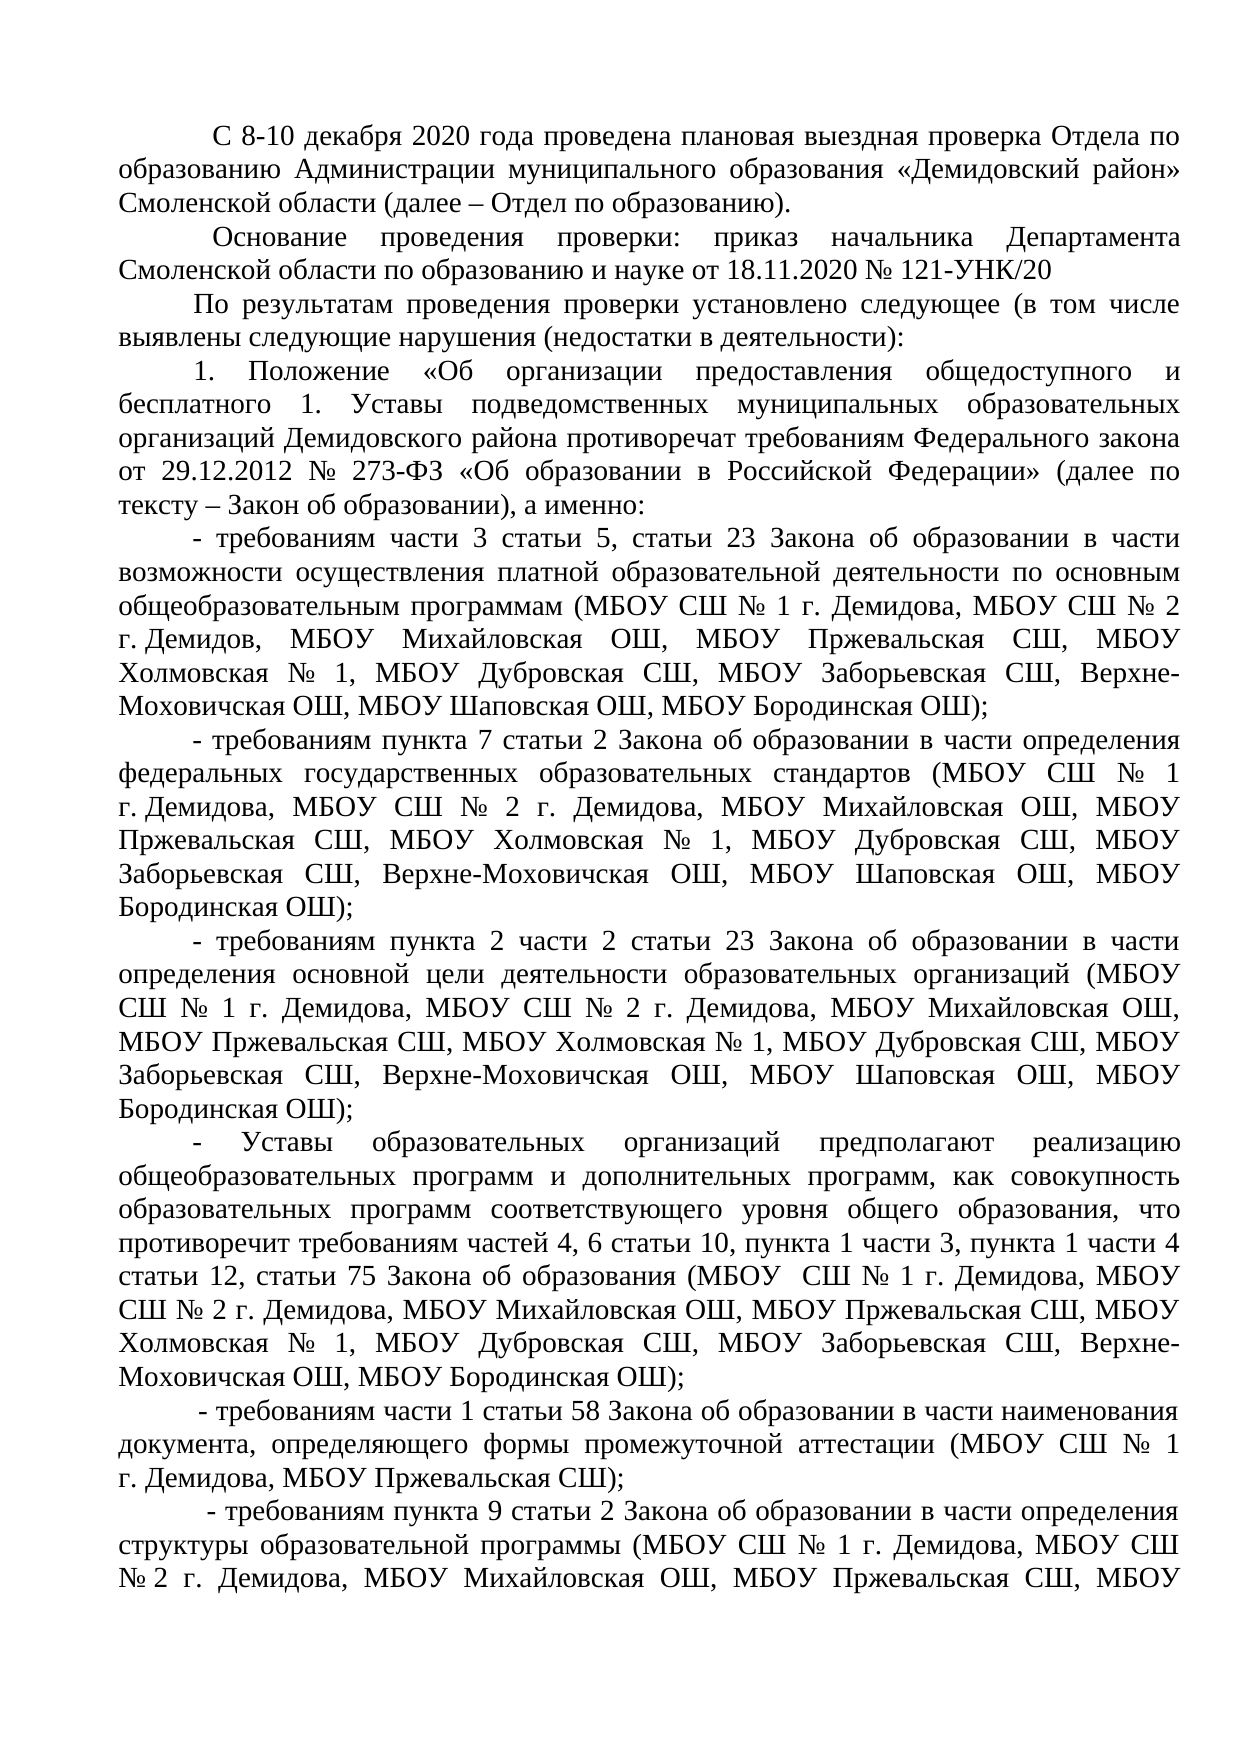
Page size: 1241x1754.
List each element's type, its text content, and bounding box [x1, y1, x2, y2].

list - требованиям пункта 2 части 2 статьи 23 Закона об образовании в части определения основной цели деятельности образовательных организаций (МБОУ СШ № 1 г. Демидова, МБОУ СШ № 2 г. Демидова, МБОУ Михайловская ОШ, МБОУ Пржевальская СШ, МБОУ Холмовская № 1, МБОУ Дубровская СШ, МБОУ Заборьевская СШ, Верхне-Моховичская ОШ, МБОУ Шаповская ОШ, МБОУ Бородинская ОШ); [118, 923, 1181, 1124]
text 1. Положение «Об организации предоставления общедоступного и бесплатного 1. Уставы подведомственных муниципальных образовательных организаций Демидовского района противоречат требованиям Федерального закона от 29.12.2012 № 273-ФЗ «Об образовании в Российской Федерации» (далее по тексту – Закон об образовании), а именно: [118, 353, 1181, 521]
text С 8-10 декабря 2020 года проведена плановая выездная проверка Отдела по образованию Администрации муниципального образования «Демидовский район» Смоленской области (далее – Отдел по образованию). [118, 118, 1181, 219]
list - требованиям пункта 7 статьи 2 Закона об образовании в части определения федеральных государственных образовательных стандартов (МБОУ СШ № 1 г. Демидова, МБОУ СШ № 2 г. Демидова, МБОУ Михайловская ОШ, МБОУ Пржевальская СШ, МБОУ Холмовская № 1, МБОУ Дубровская СШ, МБОУ Заборьевская СШ, Верхне-Моховичская ОШ, МБОУ Шаповская ОШ, МБОУ Бородинская ОШ); [118, 722, 1181, 923]
text - требованиям части 1 статьи 58 Закона об образовании в части наименования документа, определяющего формы промежуточной аттестации (МБОУ СШ № 1 г. Демидова, МБОУ Пржевальская СШ); [118, 1393, 1181, 1493]
list - требованиям части 3 статьи 5, статьи 23 Закона об образовании в части возможности осуществления платной образовательной деятельности по основным общеобразовательным программам (МБОУ СШ № 1 г. Демидова, МБОУ СШ № 2 г. Демидов, МБОУ Михайловская ОШ, МБОУ Пржевальская СШ, МБОУ Холмовская № 1, МБОУ Дубровская СШ, МБОУ Заборьевская СШ, Верхне-Моховичская ОШ, МБОУ Шаповская ОШ, МБОУ Бородинская ОШ); [118, 521, 1181, 722]
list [118, 1493, 1181, 1594]
text Основание проведения проверки: приказ начальника Департамента Смоленской области по образованию и науке от 18.11.2020 № 121-УНК/20 [118, 219, 1181, 286]
list - Уставы образовательных организаций предполагают реализацию общеобразовательных программ и дополнительных программ, как совокупность образовательных программ соответствующего уровня общего образования, что противоречит требованиям частей 4, 6 статьи 10, пункта 1 части 3, пункта 1 части 4 статьи 12, статьи 75 Закона об образования (МБОУ СШ № 1 г. Демидова, МБОУ СШ № 2 г. Демидова, МБОУ Михайловская ОШ, МБОУ Пржевальская СШ, МБОУ Холмовская № 1, МБОУ Дубровская СШ, МБОУ Заборьевская СШ, Верхне-Моховичская ОШ, МБОУ Бородинская ОШ); [118, 1124, 1181, 1393]
text По результатам проведения проверки установлено следующее (в том числе выявлены следующие нарушения (недостатки в деятельности): [118, 286, 1181, 353]
